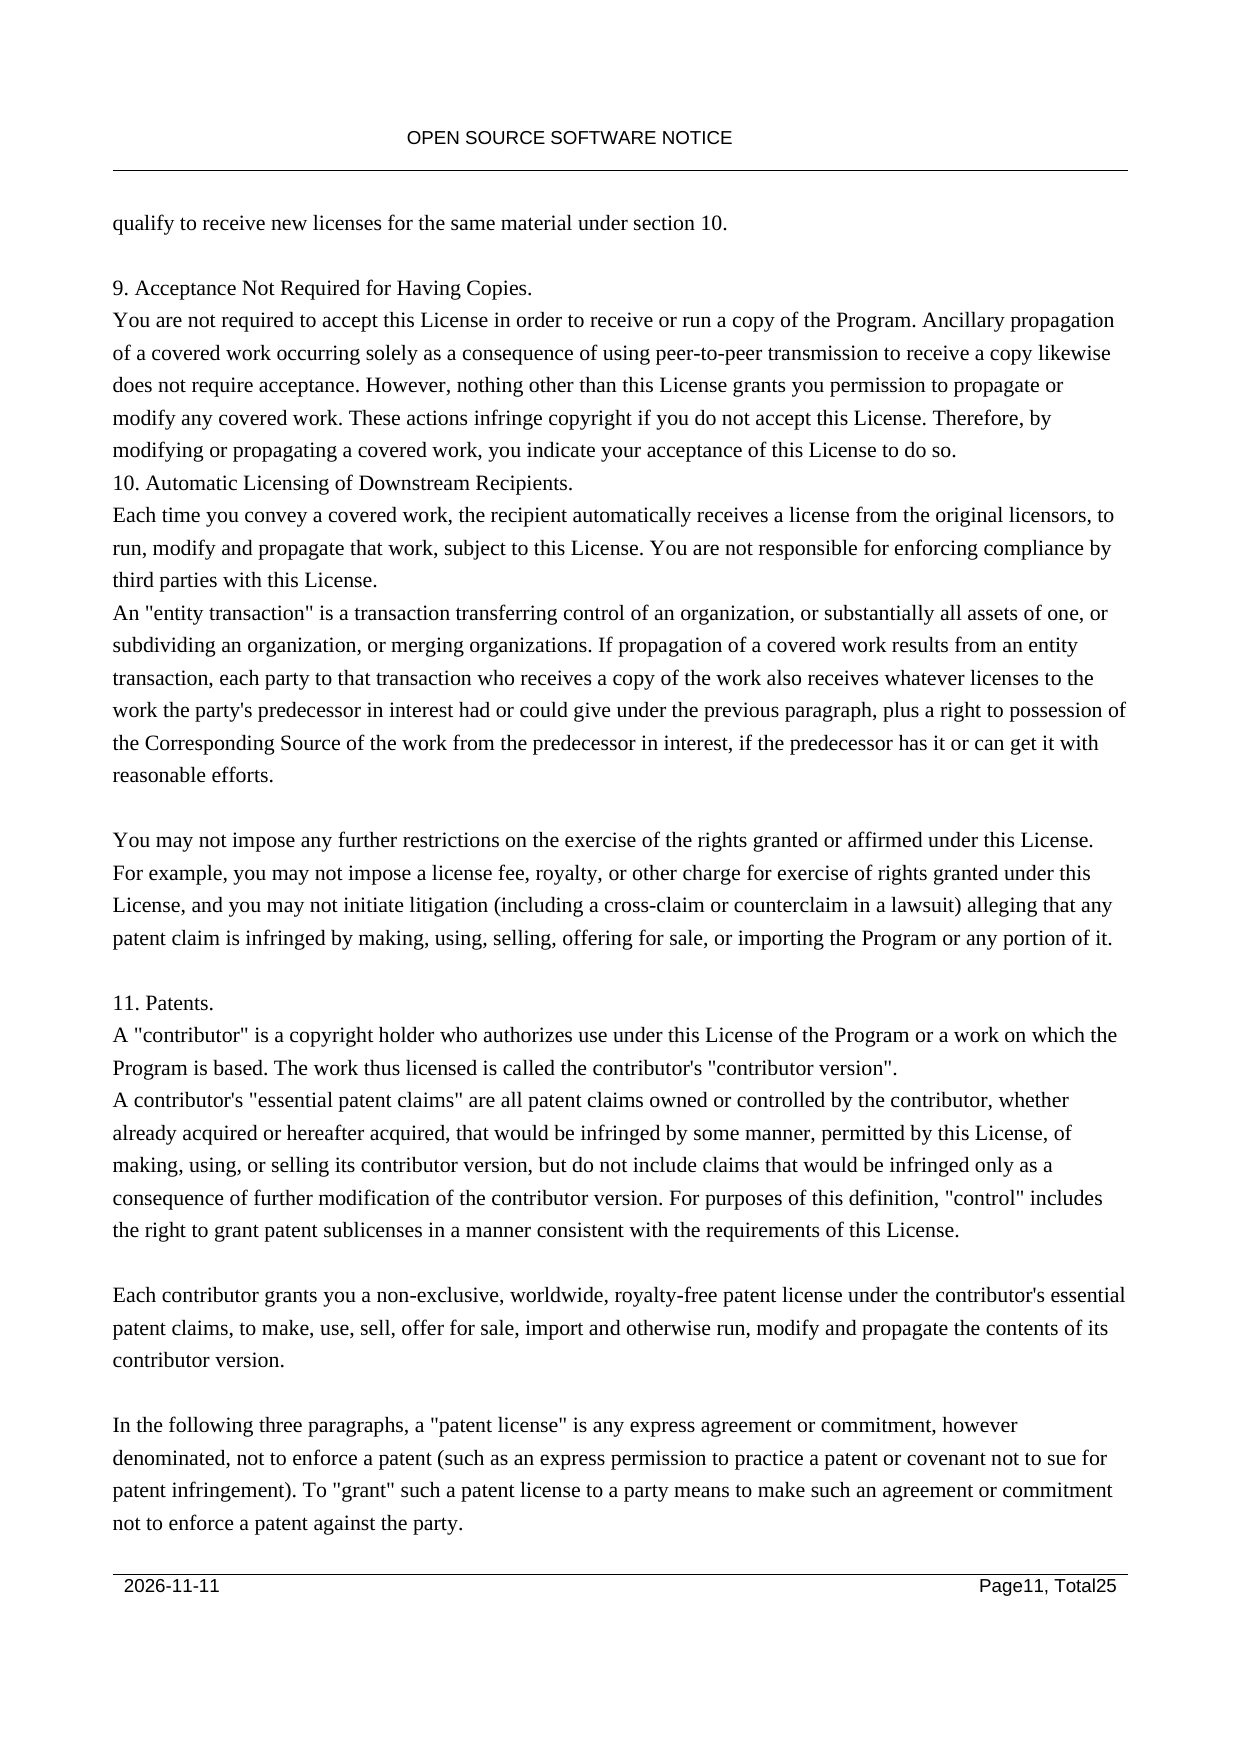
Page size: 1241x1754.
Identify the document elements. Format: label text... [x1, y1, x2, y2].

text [112, 206, 1128, 239]
text 9. Acceptance Not Required for Having Copies. [112, 271, 1128, 304]
text 11. Patents. [112, 986, 1128, 1019]
text 10. Automatic Licensing of Downstream Recipients. [112, 466, 1128, 499]
text An "entity transaction" is a transaction transferring control of an organization, or substantially all assets of one, or subdividing an organization, or merging organizations. If propagation of a covered work results from an entity transaction, each party to that transaction who receives a copy of the work also receives whatever licenses to the work the party's predecessor in interest had or could give under the previous paragraph, plus a right to possession of the Corresponding Source of the work from the predecessor in interest, if the predecessor has it or can get it with reasonable efforts. [112, 596, 1128, 791]
text Each contributor grants you a non-exclusive, worldwide, royalty-free patent license under the contributor's essential patent claims, to make, use, sell, offer for sale, import and otherwise run, modify and propagate the contents of its contributor version. [112, 1279, 1128, 1376]
text A "contributor" is a copyright holder who authorizes use under this License of the Program or a work on which the Program is based. The work thus licensed is called the contributor's "contributor version". [112, 1019, 1128, 1084]
text Each time you convey a covered work, the recipient automatically receives a license from the original licensors, to run, modify and propagate that work, subject to this License. You are not responsible for enforcing compliance by third parties with this License. [112, 499, 1128, 596]
text You are not required to accept this License in order to receive or run a copy of the Program. Ancillary propagation of a covered work occurring solely as a consequence of using peer-to-peer transmission to receive a copy likewise does not require acceptance. However, nothing other than this License grants you permission to propagate or modify any covered work. These actions infringe copyright if you do not accept this License. Therefore, by modifying or propagating a covered work, you indicate your acceptance of this License to do so. [112, 304, 1128, 466]
text A contributor's "essential patent claims" are all patent claims owned or controlled by the contributor, whether already acquired or hereafter acquired, that would be infringed by some manner, permitted by this License, of making, using, or selling its contributor version, but do not include claims that would be infringed only as a consequence of further modification of the contributor version. For purposes of this definition, "control" includes the right to grant patent sublicenses in a manner consistent with the requirements of this License. [112, 1084, 1128, 1246]
text In the following three paragraphs, a "patent license" is any express agreement or commitment, however denominated, not to enforce a patent (such as an express permission to practice a patent or covenant not to sue for patent infringement). To "grant" such a patent license to a party means to make such an agreement or commitment not to enforce a patent against the party. [112, 1409, 1128, 1539]
text You may not impose any further restrictions on the exercise of the rights granted or affirmed under this License. For example, you may not impose a license fee, royalty, or other charge for exercise of rights granted under this License, and you may not initiate litigation (including a cross-claim or counterclaim in a lawsuit) alleging that any patent claim is infringed by making, using, selling, offering for sale, or importing the Program or any portion of it. [112, 824, 1128, 954]
